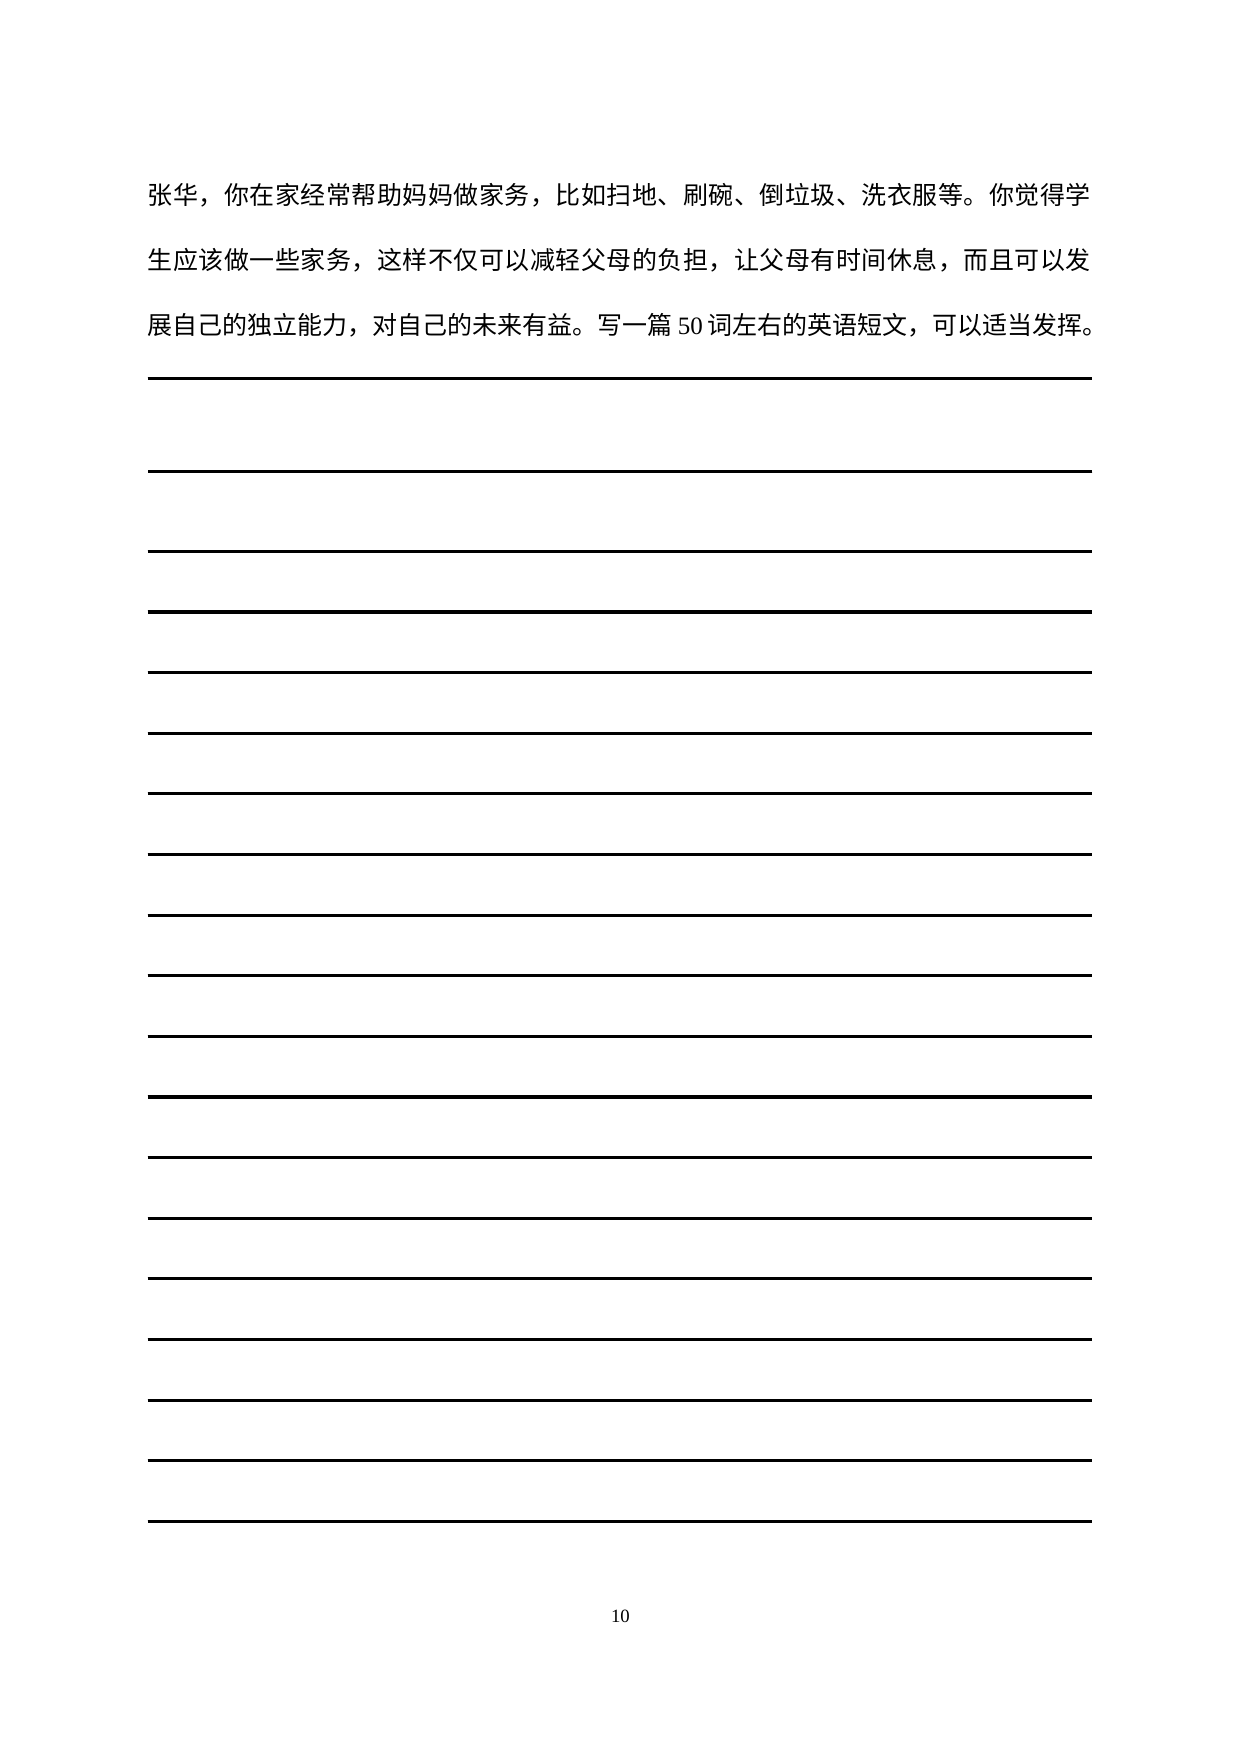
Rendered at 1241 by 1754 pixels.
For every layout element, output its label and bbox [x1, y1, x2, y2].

text [148, 161, 1092, 356]
